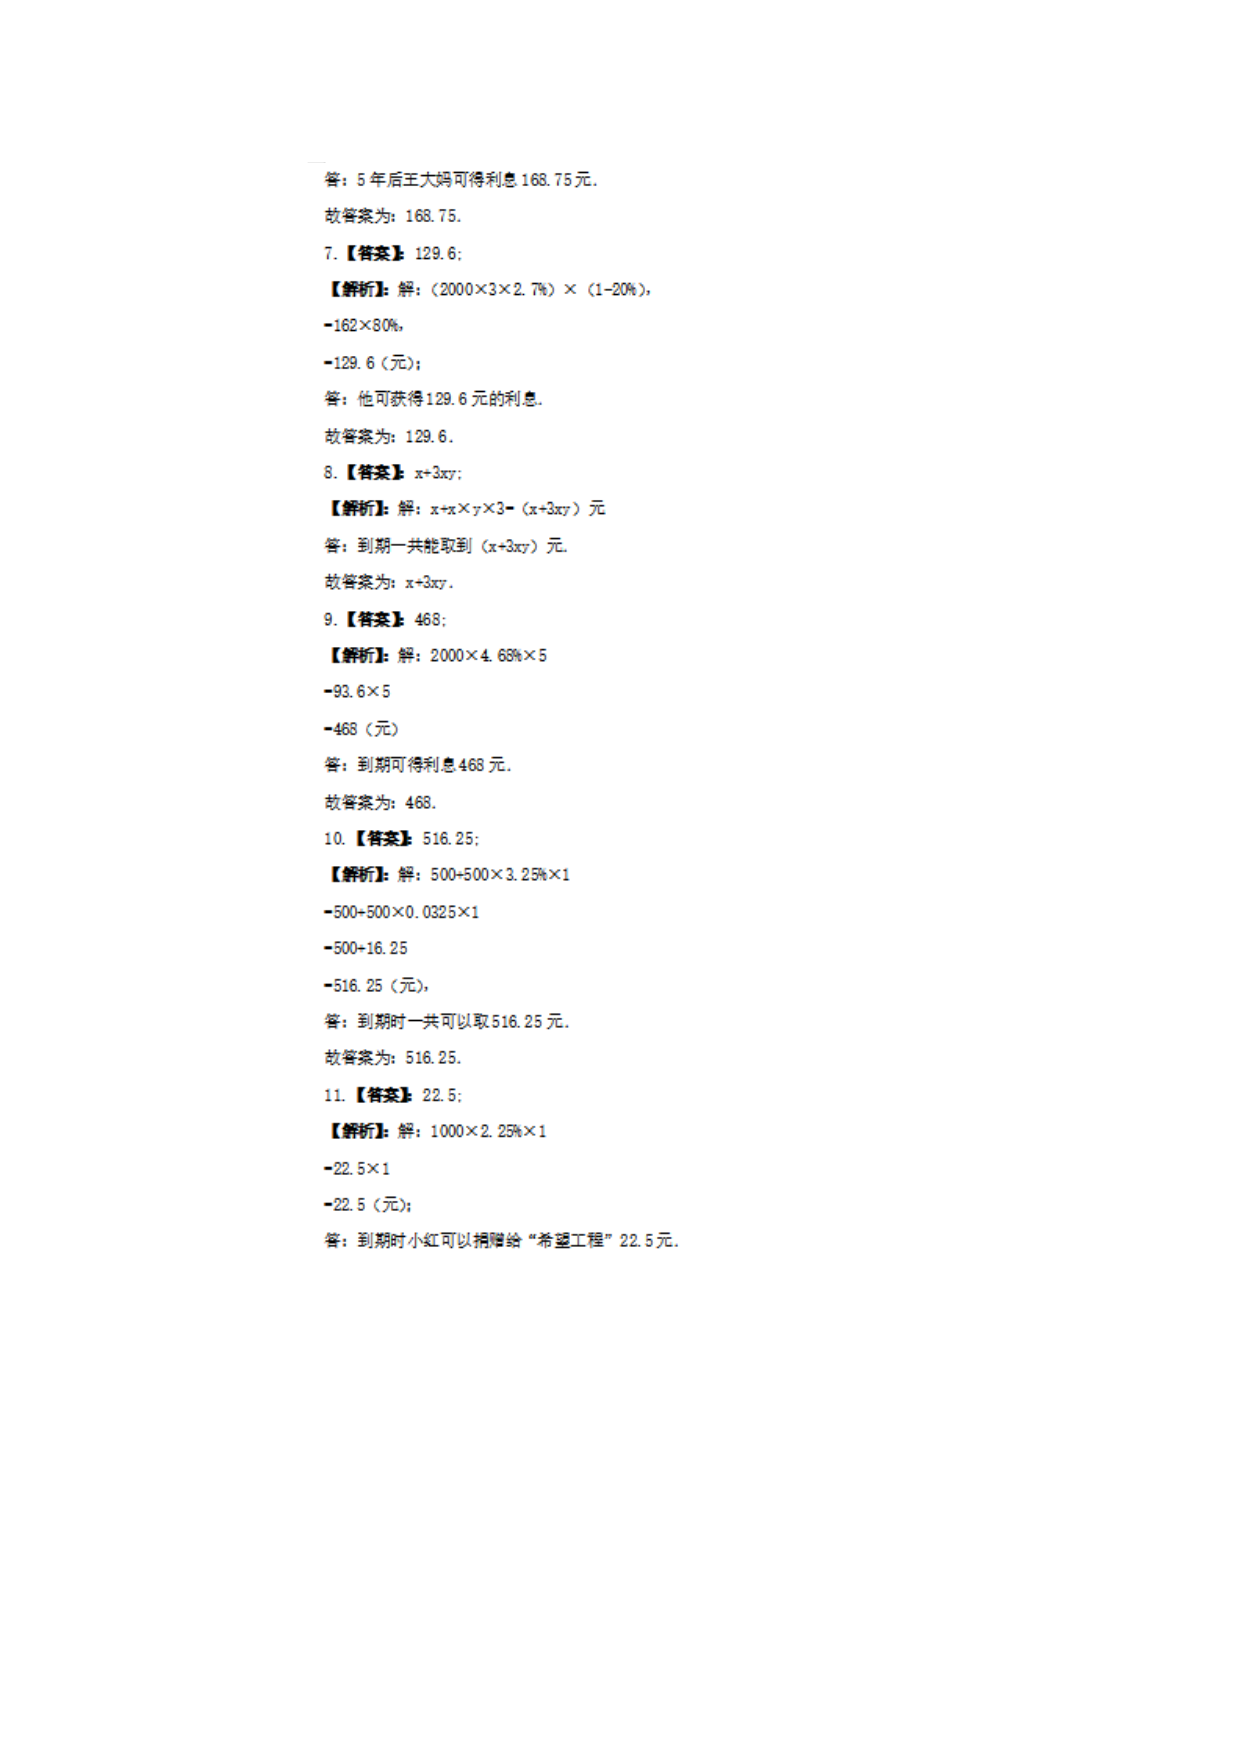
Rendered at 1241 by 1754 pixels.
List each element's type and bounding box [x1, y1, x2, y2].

picture [307, 162, 933, 1250]
